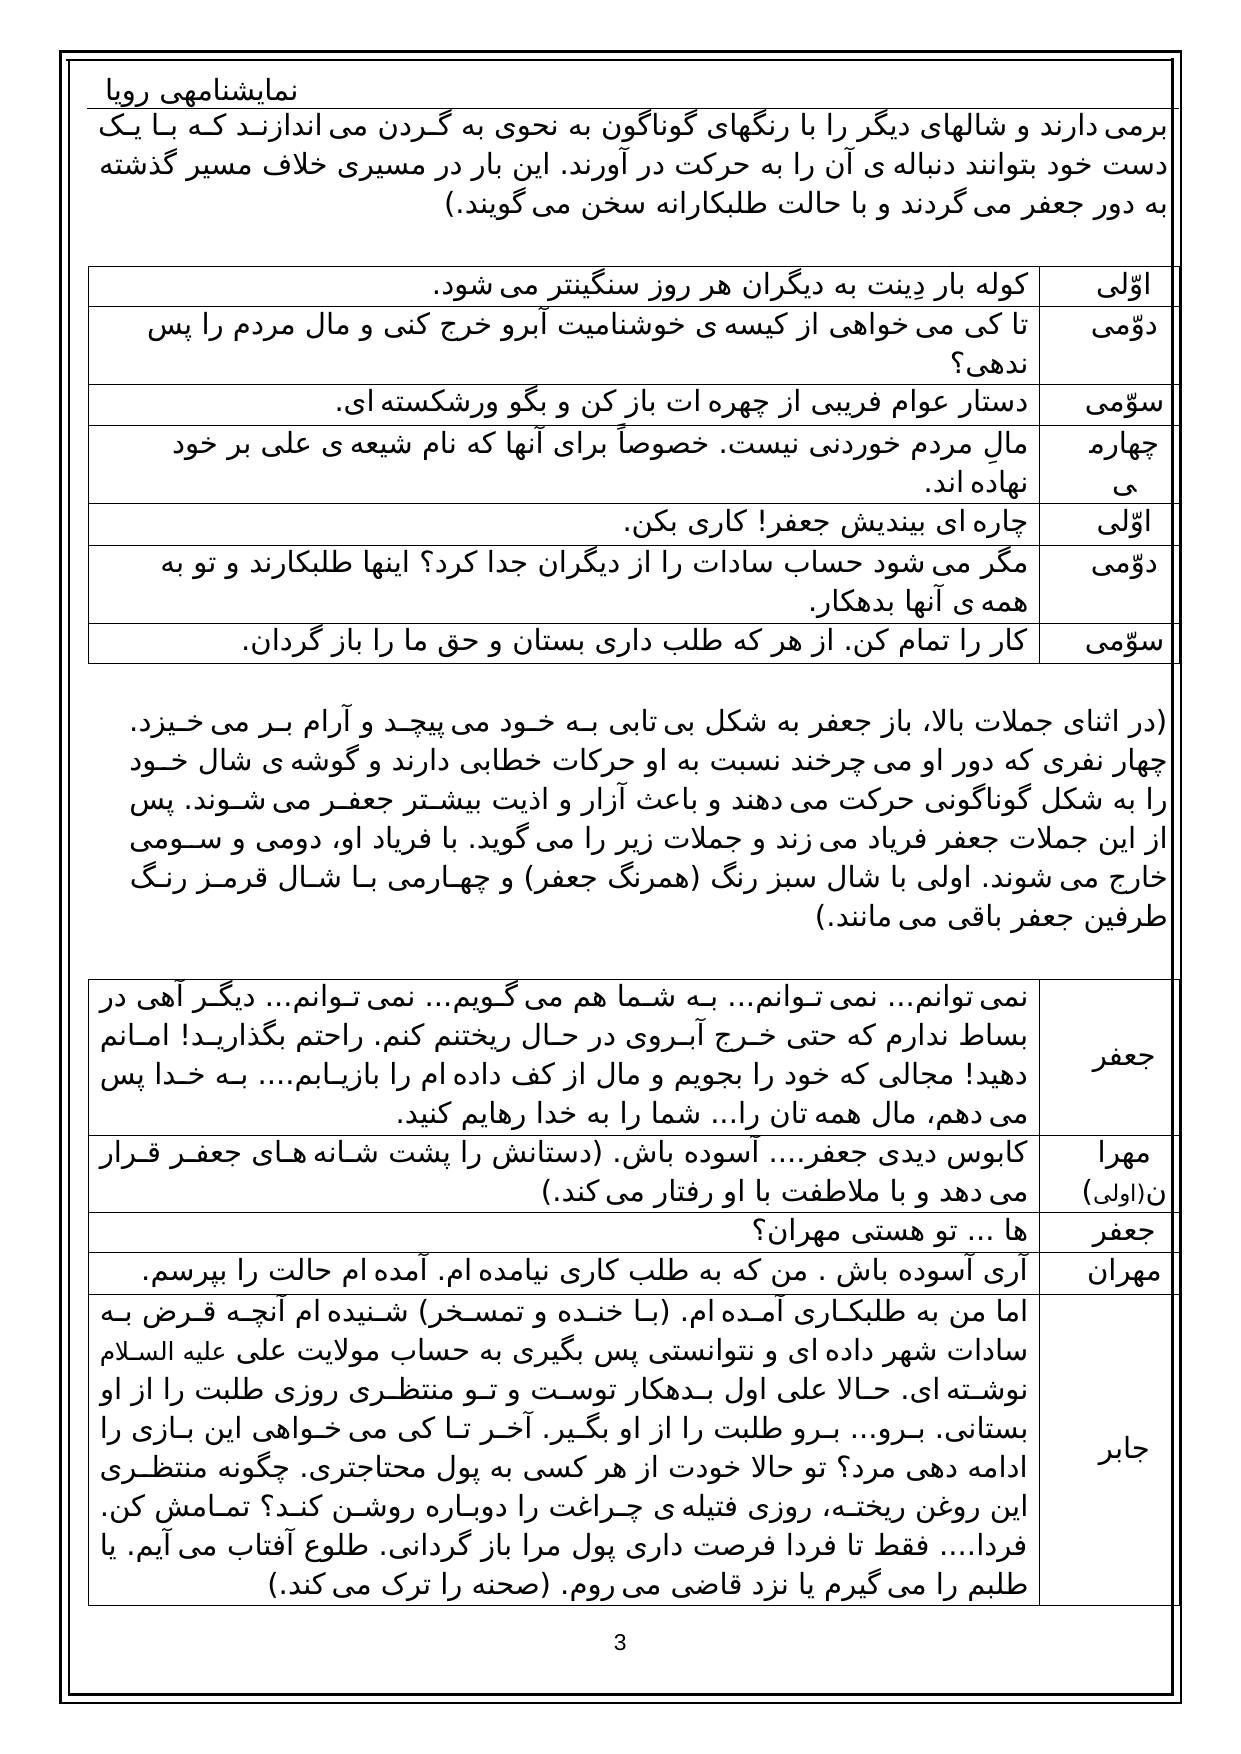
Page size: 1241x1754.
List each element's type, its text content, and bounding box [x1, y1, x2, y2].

table_cell کوله بار دِینت به دیگران هر روز سنگینتر می شود. [89, 267, 1039, 306]
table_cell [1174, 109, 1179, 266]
table_cell چهارمی [1040, 426, 1171, 503]
table_cell جابر [1040, 1295, 1171, 1605]
table_cell ها ... تو هستی مهران؟ [89, 1213, 1039, 1252]
table_cell مالِ مردم خوردنی نیست. خصوصاً برای آنها که نام شیعه ی علی بر خود نهاده اند. [89, 426, 1039, 503]
table_cell جعفر [1040, 1213, 1171, 1252]
table_cell مهران(اولی) [1040, 1136, 1171, 1212]
table_cell دوّمی [1040, 307, 1171, 384]
table_cell سوّمی [1040, 624, 1171, 662]
table_cell جعفر [1040, 980, 1171, 1134]
table_cell کار را تمام کن. از هر که طلب داری بستان و حق ما را باز گردان. [89, 624, 1039, 662]
table_cell اوّلی [1040, 267, 1171, 306]
table_cell اوّلی [1040, 504, 1171, 545]
table_cell (در اثنای جملات بالا، باز جعفر به شکل بی تابی به خود می پیچد و آرام بر می خیزد. چهار نفری که دور او می چرخند نسبت به او حرکات خطابی دارند و گوشه ی شال خود را به شکل گوناگونی حرکت می دهند و باعث آزار و اذیت بیشتر جعفر می شوند. پس از این جملات جعفر فریاد می زند و جملات زیر را می گوید. با فریاد او، دومی و سومی خارج می شوند. اولی با شال سبز رنگ (همرنگ جعفر) و چهارمی با شال قرمز رنگ طرفین جعفر باقی می مانند.) [88, 664, 1171, 979]
table_cell تا کی می خواهی از کیسه ی خوشنامیت آبرو خرج کنی و مال مردم را پس ندهی؟ [89, 307, 1039, 384]
table_cell اما من به طلبکاری آمده ام. (با خنده و تمسخر) شنیده ام آنچه قرض به سادات شهر داده ای و نتوانستی پس بگیری به حساب مولایت علی علیه السلام نوشته ای. حالا علی اول بدهکار توست و تو منتظری روزی طلبت را از او بستانی. برو... برو طلبت را از او بگیر. آخر تا کی می خواهی این بازی را ادامه دهی مرد؟ تو حالا خودت از هر کسی به پول محتاجتری. چگونه منتظری این روغن ریخته، روزی فتیله ی چراغت را دوباره روشن کند؟ تمامش کن. فردا.... فقط تا فردا فرصت داری پول مرا باز گردانی. طلوع آفتاب می آیم. یا طلبم را می گیرم یا نزد قاضی می روم. (صحنه را ترک می کند.) [89, 1295, 1039, 1605]
table_cell مهران [1040, 1253, 1171, 1294]
table_cell کابوس دیدی جعفر.... آسوده باش. (دستانش را پشت شانه های جعفر قرار می دهد و با ملاطفت با او رفتار می کند.) [89, 1136, 1039, 1212]
table_cell دوّمی [1040, 546, 1171, 622]
table_cell چاره ای بیندیش جعفر! کاری بکن. [89, 504, 1039, 545]
table_cell دستار عوام فریبی از چهره ات باز کن و بگو ورشکسته ای. [89, 385, 1039, 425]
table_cell نمی توانم... نمی توانم... به شما هم می گویم... نمی توانم... دیگر آهی در بساط ندارم که حتی خرج آبروی در حال ریختنم کنم. راحتم بگذارید! امانم دهید! مجالی که خود را بجویم و مال از کف داده ام را بازیابم.... به خدا پس می دهم، مال همه تان را... شما را به خدا رهایم کنید. [89, 980, 1039, 1134]
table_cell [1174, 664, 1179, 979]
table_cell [87, 109, 1171, 266]
table_cell سوّمی [1040, 385, 1171, 425]
table_cell آری آسوده باش . من که به طلب کاری نیامده ام. آمده ام حالت را بپرسم. [89, 1253, 1039, 1294]
table_cell مگر می شود حساب سادات را از دیگران جدا کرد؟ اینها طلبکارند و تو به همه ی آنها بدهکار. [89, 546, 1039, 622]
